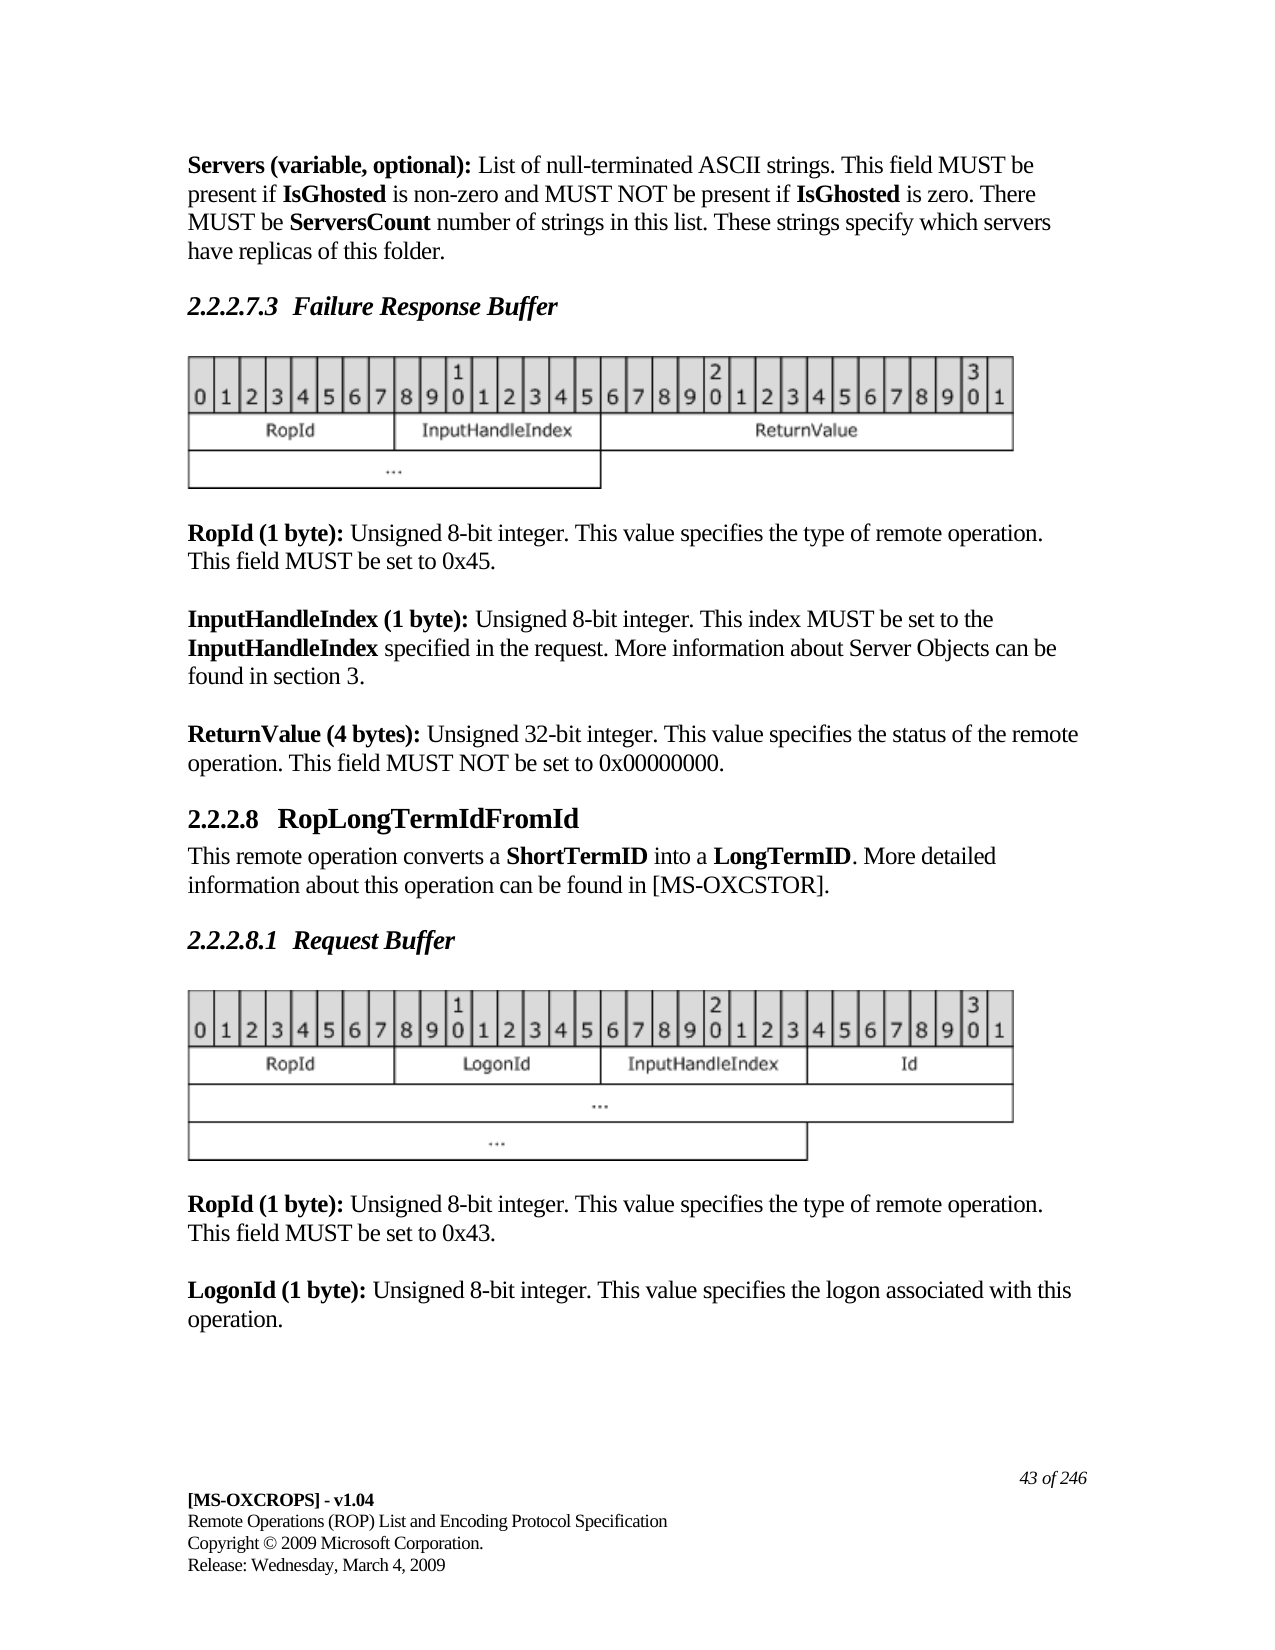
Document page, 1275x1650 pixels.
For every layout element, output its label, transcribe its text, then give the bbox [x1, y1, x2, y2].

text ReturnValue (4 bytes): Unsigned 32-bit integer. This value specifies the status of the remote operation. This field MUST NOT be set to 0x00000000. [187, 719, 1087, 776]
text Servers (variable, optional): List of null-terminated ASCII strings. This field MUST be present if IsGhosted is non-zero and MUST NOT be present if IsGhosted is zero. There MUST be ServersCount number of strings in this list. These strings specify which servers have replicas of this folder. [187, 150, 1087, 265]
subtitle Request Buffer [187, 924, 1087, 955]
picture [187, 356, 1014, 489]
text This remote operation converts a ShortTermID into a LongTermID. More detailed information about this operation can be found in [MS-OXCSTOR]. [187, 841, 1087, 899]
subtitle RopLongTermIdFromId [187, 801, 1087, 835]
text InputHandleIndex (1 byte): Unsigned 8-bit integer. This index MUST be set to the InputHandleIndex specified in the request. More information about Server Objects can be found in section 3. [187, 604, 1087, 690]
text RopId (1 byte): Unsigned 8-bit integer. This value specifies the type of remote operation. This field MUST be set to 0x43. [187, 1189, 1087, 1246]
text LogonId (1 byte): Unsigned 8-bit integer. This value specifies the logon associated with this operation. [187, 1275, 1087, 1333]
subtitle Failure Response Buffer [187, 290, 1087, 321]
picture [187, 990, 1014, 1161]
text RopId (1 byte): Unsigned 8-bit integer. This value specifies the type of remote operation. This field MUST be set to 0x45. [187, 518, 1087, 575]
